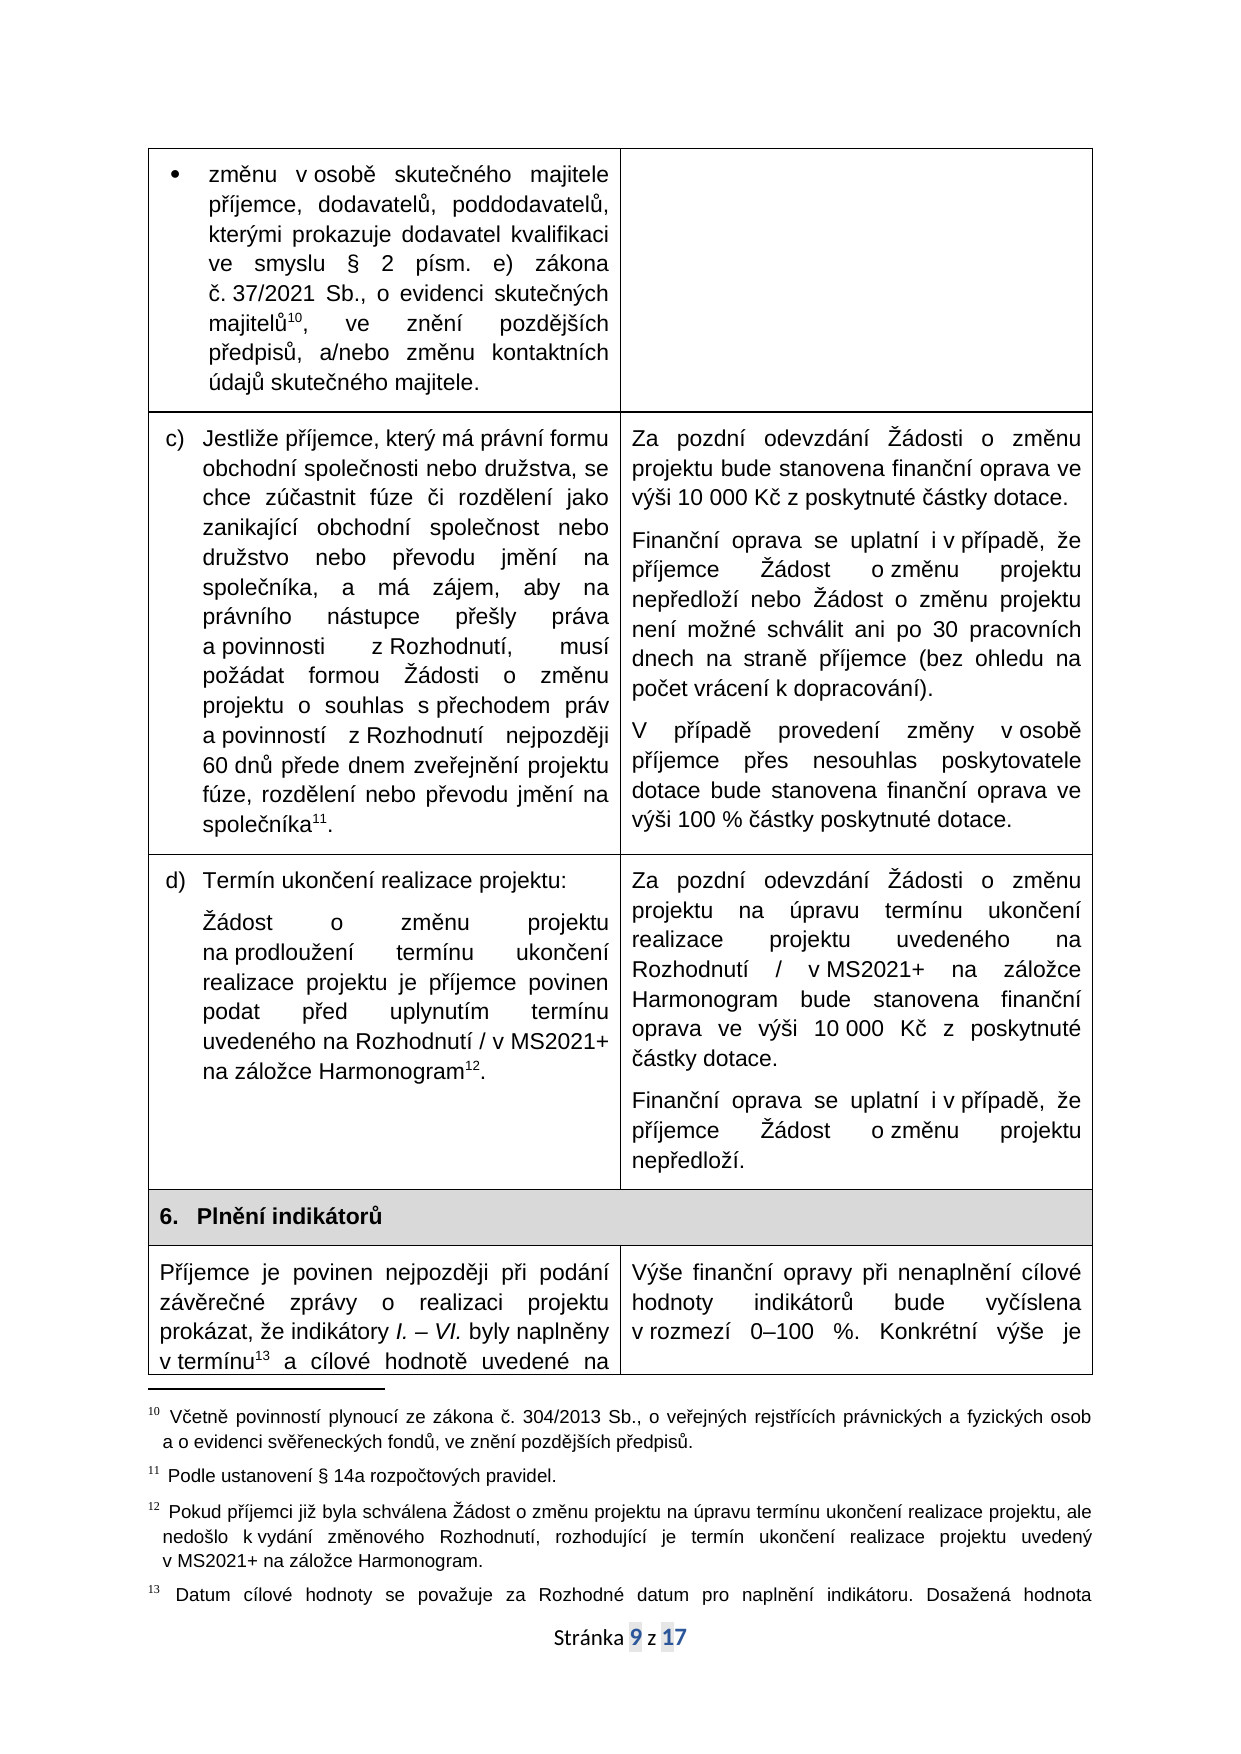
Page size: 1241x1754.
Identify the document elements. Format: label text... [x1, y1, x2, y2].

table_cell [621, 1246, 1092, 1374]
table_cell Jestliže příjemce, který má právní formu obchodní společnosti nebo družstva, se chce zúčastnit fúze či rozdělení jako zanikající obchodní společnost nebo družstvo nebo převodu jmění na společníka, a má zájem, aby na právního nástupce přešly práva a povinnosti z Rozhodnutí, musí požádat formou Žádosti o změnu projektu o souhlas s přechodem práv a povinností z Rozhodnutí nejpozději 60 dnů přede dnem zveřejnění projektu fúze, rozdělení nebo převodu jmění na společníka. [149, 413, 620, 853]
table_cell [149, 149, 620, 411]
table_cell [621, 149, 1092, 411]
table_cell Za pozdní odevzdání Žádosti o změnu projektu na úpravu termínu ukončení realizace projektu uvedeného na Rozhodnutí / v MS2021+ na záložce Harmonogram bude stanovena finanční oprava ve výši 10 000 Kč z poskytnuté částky dotace. Finanční oprava se uplatní i v případě, že příjemce Žádost o změnu projektu nepředloží. [621, 855, 1092, 1189]
table_cell Termín ukončení realizace projektu: Žádost o změnu projektu na prodloužení termínu ukončení realizace projektu je příjemce povinen podat před uplynutím termínu uvedeného na Rozhodnutí / v MS2021+ na záložce Harmonogram. [149, 855, 620, 1189]
table_cell Plnění indikátorů [149, 1190, 1092, 1245]
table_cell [149, 1246, 620, 1374]
table_cell Za pozdní odevzdání Žádosti o změnu projektu bude stanovena finanční oprava ve výši 10 000 Kč z poskytnuté částky dotace. Finanční oprava se uplatní i v případě, že příjemce Žádost o změnu projektu nepředloží nebo Žádost o změnu projektu není možné schválit ani po 30 pracovních dnech na straně příjemce (bez ohledu na počet vrácení k dopracování). V případě provedení změny v osobě příjemce přes nesouhlas poskytovatele dotace bude stanovena finanční oprava ve výši 100 % částky poskytnuté dotace. [621, 413, 1092, 853]
